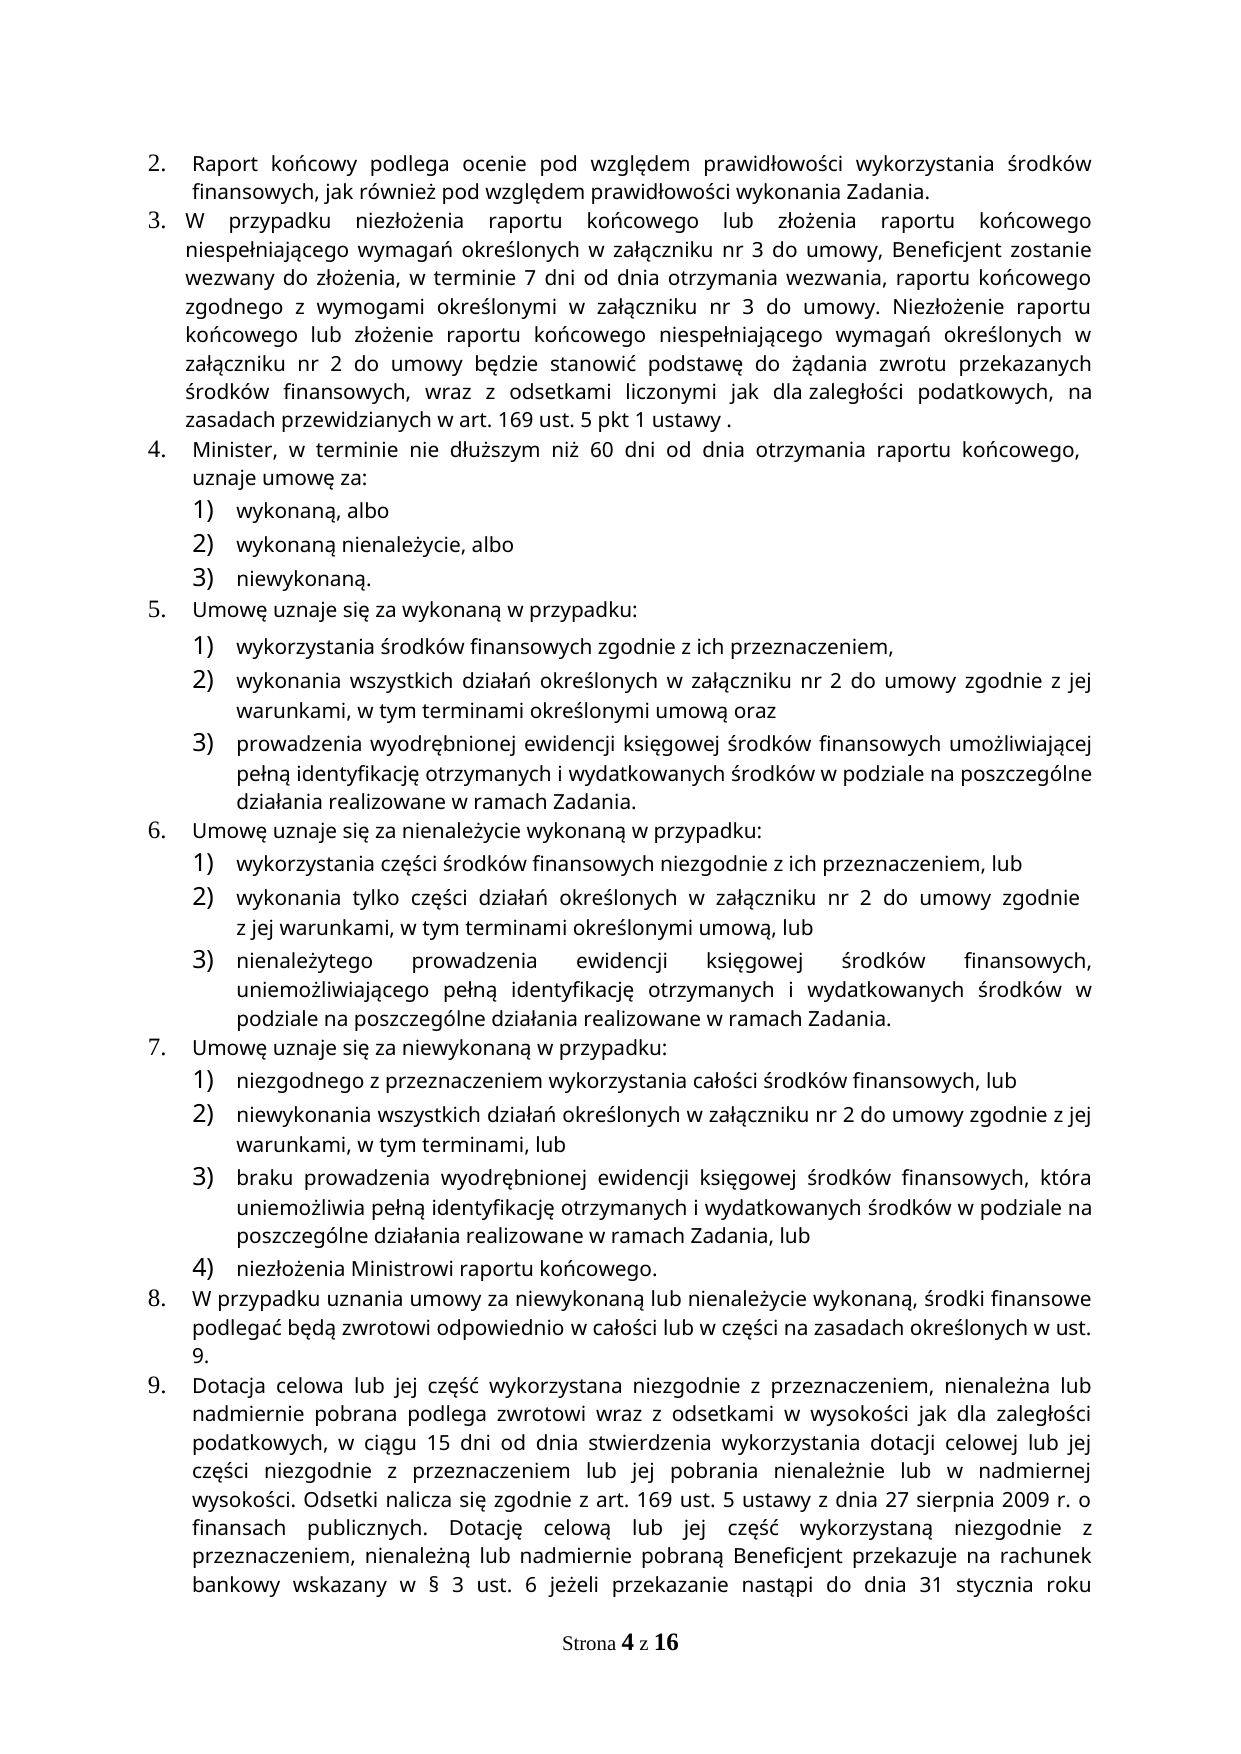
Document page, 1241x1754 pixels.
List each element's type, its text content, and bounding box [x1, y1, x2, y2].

list Umowę uznaje się za wykonaną w przypadku: [148, 594, 1093, 624]
list wykorzystania środków finansowych zgodnie z ich przeznaczeniem, [192, 628, 1093, 662]
list W przypadku uznania umowy za niewykonaną lub nienależycie wykonaną, środki finansowe podlegać będą zwrotowi odpowiednio w całości lub w części na zasadach określonych w ust. 9. [148, 1283, 1093, 1370]
list W przypadku niezłożenia raportu końcowego lub złożenia raportu końcowego niespełniającego wymagań określonych w załączniku nr 3 do umowy, Beneficjent zostanie wezwany do złożenia, w terminie 7 dni od dnia otrzymania wezwania, raportu końcowego zgodnego z wymogami określonymi w załączniku nr 3 do umowy. Niezłożenie raportu końcowego lub złożenie raportu końcowego niespełniającego wymagań określonych w załączniku nr 2 do umowy będzie stanowić podstawę do żądania zwrotu przekazanych środków finansowych, wraz z odsetkami liczonymi jak dla zaległości podatkowych, na zasadach przewidzianych w art. 169 ust. 5 pkt 1 ustawy . [148, 206, 1093, 434]
list nienależytego prowadzenia ewidencji księgowej środków finansowych, uniemożliwiającego pełną identyfikację otrzymanych i wydatkowanych środków w podziale na poszczególne działania realizowane w ramach Zadania. [192, 942, 1093, 1032]
list prowadzenia wyodrębnionej ewidencji księgowej środków finansowych umożliwiającej pełną identyfikację otrzymanych i wydatkowanych środków w podziale na poszczególne działania realizowane w ramach Zadania. [192, 724, 1093, 816]
list wykonaną nienależycie, albo [192, 526, 1093, 560]
list wykonania wszystkich działań określonych w załączniku nr 2 do umowy zgodnie z jej warunkami, w tym terminami określonymi umową oraz [192, 662, 1093, 724]
list Minister, w terminie nie dłuższym niż 60 dni od dnia otrzymania raportu końcowego, uznaje umowę za: [148, 434, 1093, 492]
list wykorzystania części środków finansowych niezgodnie z ich przeznaczeniem, lub [192, 845, 1093, 879]
list niezłożenia Ministrowi raportu końcowego. [192, 1249, 1093, 1283]
list niewykonania wszystkich działań określonych w załączniku nr 2 do umowy zgodnie z jej warunkami, w tym terminami, lub [192, 1096, 1093, 1158]
list Raport końcowy podlega ocenie pod względem prawidłowości wykorzystania środków finansowych, jak również pod względem prawidłowości wykonania Zadania. [148, 148, 1093, 206]
list wykonaną, albo [192, 492, 1093, 526]
list niezgodnego z przeznaczeniem wykorzystania całości środków finansowych, lub [192, 1062, 1093, 1096]
list wykonania tylko części działań określonych w załączniku nr 2 do umowy zgodnie z jej warunkami, w tym terminami określonymi umową, lub [192, 879, 1093, 942]
list Umowę uznaje się za niewykonaną w przypadku: [148, 1032, 1093, 1062]
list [148, 1370, 1093, 1598]
list Umowę uznaje się za nienależycie wykonaną w przypadku: [148, 816, 1093, 845]
list niewykonaną. [192, 560, 1093, 594]
list braku prowadzenia wyodrębnionej ewidencji księgowej środków finansowych, która uniemożliwia pełną identyfikację otrzymanych i wydatkowanych środków w podziale na poszczególne działania realizowane w ramach Zadania, lub [192, 1158, 1093, 1249]
